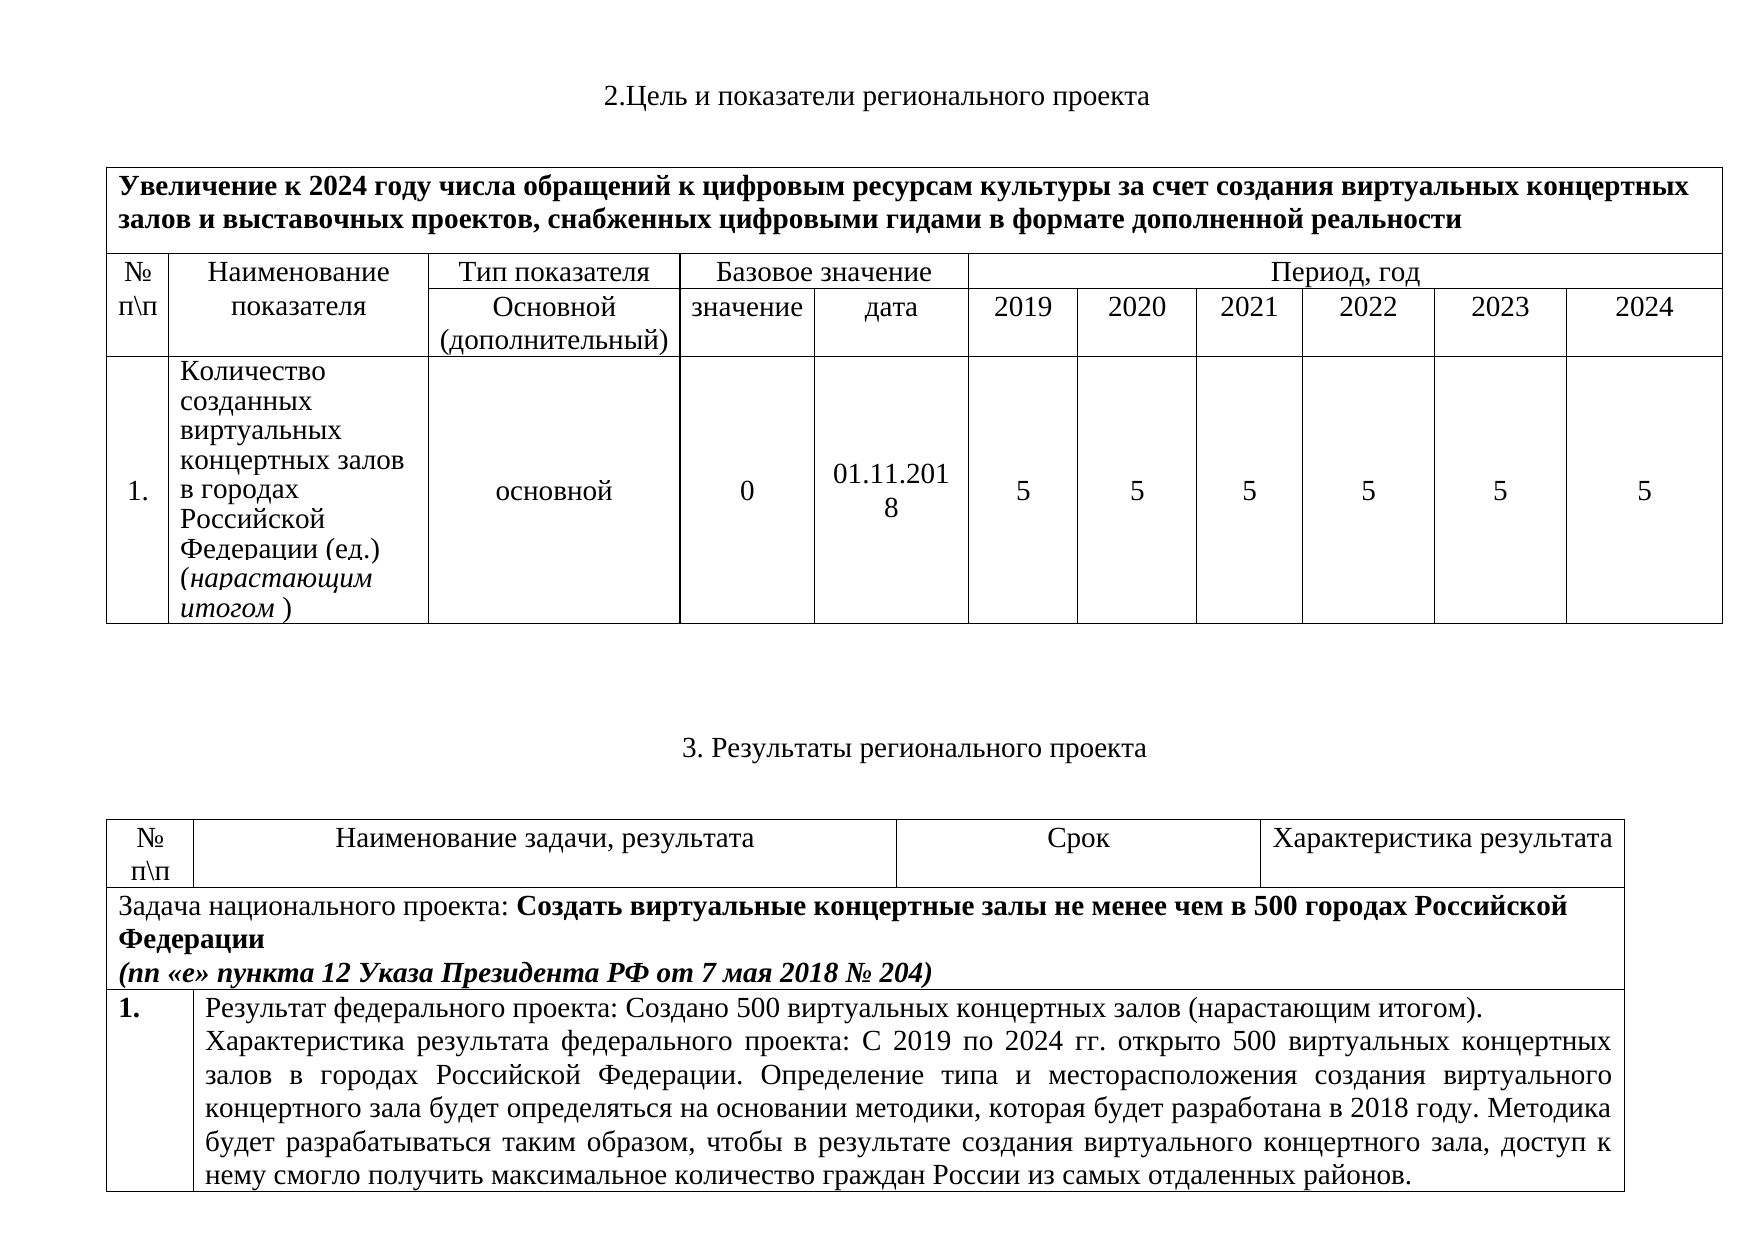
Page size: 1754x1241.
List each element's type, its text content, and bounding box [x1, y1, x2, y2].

table_cell Задача национального проекта: Создать виртуальные концертные залы не менее чем в 500 городах Российской Федерации (пп «е» пункта 12 Указа Президента РФ от 7 мая 2018 № 204) [107, 888, 1624, 989]
table_cell 5 [969, 357, 1077, 623]
table_cell 2023 [1435, 289, 1566, 356]
table_header Характеристика результата [1261, 820, 1624, 887]
table_cell Количество созданных виртуальных концертных залов в городах Российской Федерации (ед.) (нарастающим итогом ) [169, 357, 428, 623]
table_cell 5 [1567, 357, 1722, 623]
table_cell 2020 [1078, 289, 1196, 356]
table_cell дата [815, 289, 968, 356]
table_cell 2024 [1567, 289, 1722, 356]
table_cell Наименование показателя [169, 254, 428, 356]
table_cell 5 [1078, 357, 1196, 623]
table_header Срок [897, 820, 1260, 887]
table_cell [194, 990, 1624, 1191]
table_cell Основной (дополнительный) [429, 289, 679, 356]
table_cell № п\п [107, 254, 168, 356]
table_cell 5 [1303, 357, 1434, 623]
table_cell Период, год [969, 254, 1722, 288]
table_cell основной [429, 357, 679, 623]
table_cell 01.11.2018 [815, 357, 968, 623]
table_cell 1. [107, 357, 168, 623]
table_header № п\п [107, 820, 193, 887]
table_cell 2022 [1303, 289, 1434, 356]
table_cell 5 [1197, 357, 1302, 623]
table_cell 2021 [1197, 289, 1302, 356]
list 3. Результаты регионального проекта [193, 730, 1636, 763]
subtitle 2.Цель и показатели регионального проекта [118, 78, 1636, 112]
table_cell 5 [1435, 357, 1566, 623]
table_cell 0 [681, 357, 814, 623]
table_cell 2019 [969, 289, 1077, 356]
table_header Наименование задачи, результата [194, 820, 896, 887]
table_cell значение [681, 289, 814, 356]
table_cell 1. [107, 990, 193, 1191]
table_header Увеличение к 2024 году числа обращений к цифровым ресурсам культуры за счет создания виртуальных концертных залов и выставочных проектов, снабженных цифровыми гидами в формате дополненной реальности [107, 168, 1722, 253]
table_cell Тип показателя [429, 254, 679, 288]
table_cell Базовое значение [681, 254, 968, 288]
